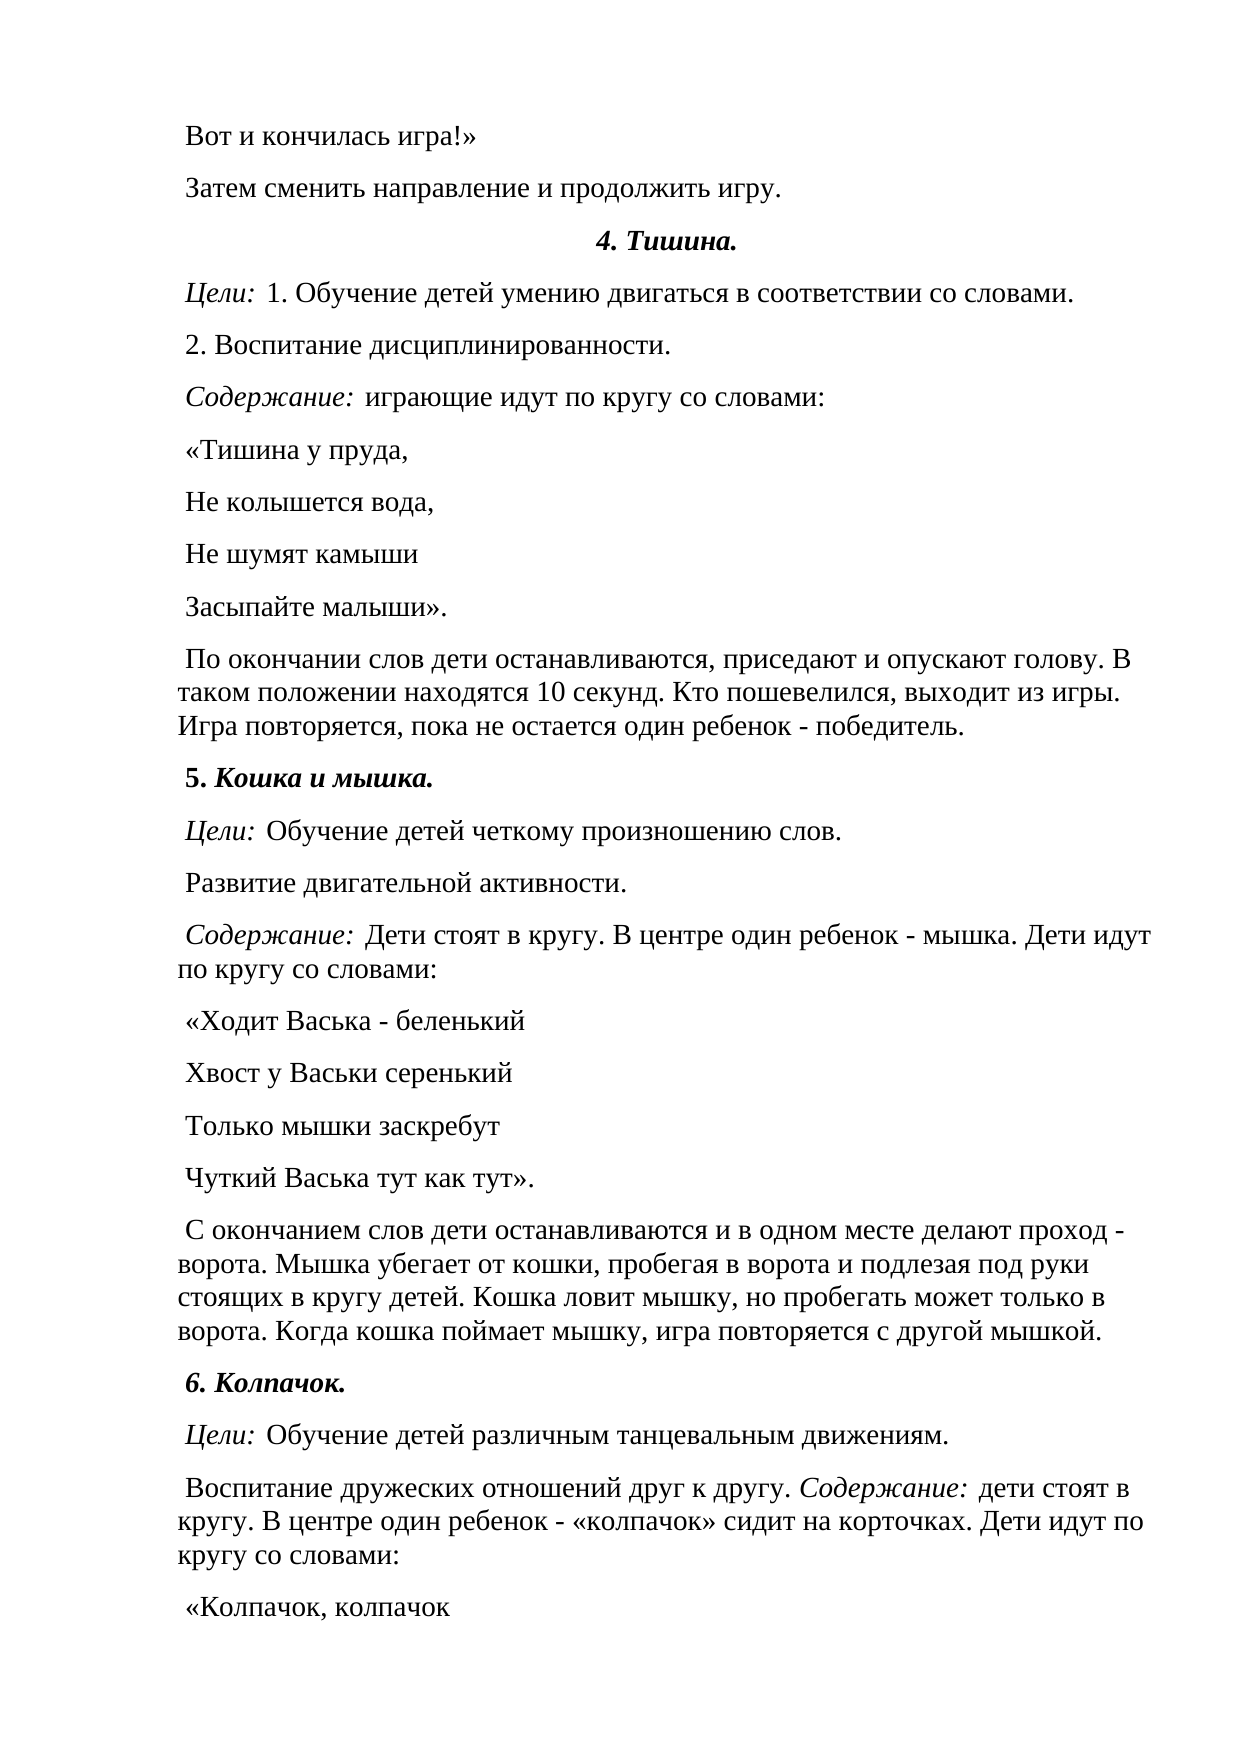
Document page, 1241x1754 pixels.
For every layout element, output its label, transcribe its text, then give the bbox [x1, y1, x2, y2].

text Хвост у Васьки серенький [177, 1055, 1152, 1089]
text Цели: 1. Обучение детей умению двигаться в соответствии со словами. [177, 275, 1152, 308]
text Воспитание дружеских отношений друг к другу. Содержание: дети стоят в кругу. В центре один ребенок - «колпачок» сидит на корточках. Дети идут по кругу со словами: [177, 1470, 1152, 1570]
text Не колышется вода, [177, 484, 1152, 518]
text «Тишина у пруда, [177, 432, 1152, 465]
text 6. Колпачок. [177, 1365, 1152, 1399]
text Только мышки заскребут [177, 1108, 1152, 1141]
text Чуткий Васька тут как тут». [177, 1160, 1152, 1193]
text 2. Воспитание дисциплинированности. [177, 327, 1152, 361]
text Цели: Обучение детей четкому произношению слов. [177, 813, 1152, 846]
text Затем сменить направление и продолжить игру. [177, 170, 1152, 204]
text Содержание: Дети стоят в кругу. В центре один ребенок - мышка. Дети идут по кругу со словами: [177, 917, 1152, 984]
text Вот и кончилась игра!» [177, 118, 1152, 152]
text Засыпайте малыши». [177, 589, 1152, 622]
text Развитие двигательной активности. [177, 865, 1152, 898]
text «Ходит Васька - беленький [177, 1003, 1152, 1037]
text «Колпачок, колпачок [177, 1589, 1152, 1623]
text Содержание: играющие идут по кругу со словами: [177, 379, 1152, 413]
text Цели: Обучение детей различным танцевальным движениям. [177, 1417, 1152, 1451]
text 4. Тишина. [177, 223, 1152, 256]
text Не шумят камыши [177, 536, 1152, 570]
text С окончанием слов дети останавливаются и в одном месте делают проход - ворота. Мышка убегает от кошки, пробегая в ворота и подлезая под руки стоящих в кругу детей. Кошка ловит мышку, но пробегать может только в ворота. Когда кошка поймает мышку, игра повторяется с другой мышкой. [177, 1212, 1152, 1346]
text По окончании слов дети останавливаются, приседают и опускают голову. В таком положении находятся 10 секунд. Кто пошевелился, выходит из игры. Игра повторяется, пока не остается один ребенок - победитель. [177, 641, 1152, 742]
text 5. Кошка и мышка. [177, 760, 1152, 794]
